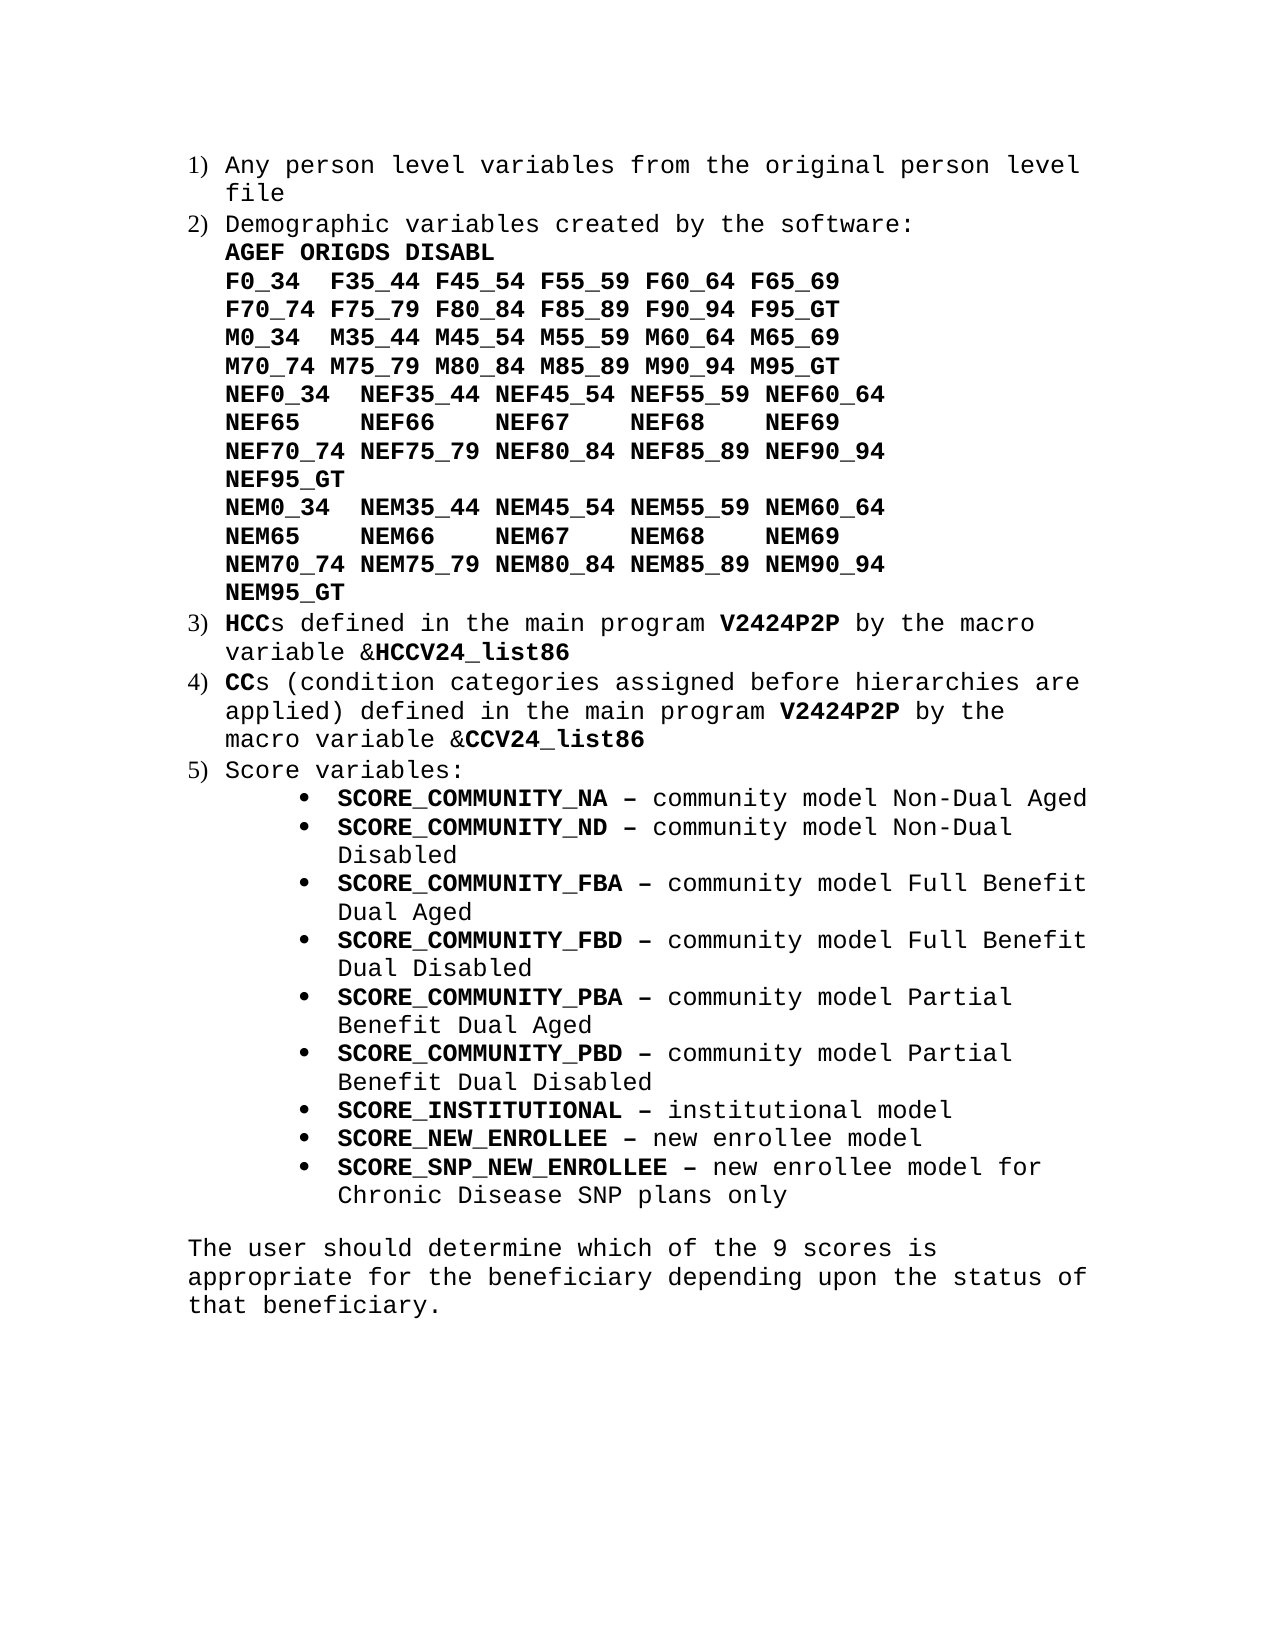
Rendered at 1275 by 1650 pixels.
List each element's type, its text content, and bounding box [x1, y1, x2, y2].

list SCORE_COMMUNITY_PBA – community model Partial Benefit Dual Aged [300, 984, 1087, 1041]
text NEF70_74 NEF75_79 NEF80_84 NEF85_89 NEF90_94 [187, 438, 1087, 467]
text NEM95_GT [187, 580, 1087, 608]
list SCORE_COMMUNITY_PBD – community model Partial Benefit Dual Disabled [300, 1041, 1087, 1097]
text M70_74 M75_79 M80_84 M85_89 M90_94 M95_GT [187, 353, 1087, 382]
list CCs (condition categories assigned before hierarchies are applied) defined in the main program V2424P2P by the macro variable &CCV24_list86 [187, 667, 1087, 755]
list SCORE_INSTITUTIONAL – institutional model [300, 1097, 1087, 1126]
text NEF0_34 NEF35_44 NEF45_54 NEF55_59 NEF60_64 [187, 382, 1087, 410]
text NEM65 NEM66 NEM67 NEM68 NEM69 [187, 523, 1087, 552]
list HCCs defined in the main program V2424P2P by the macro variable &HCCV24_list86 [187, 608, 1087, 667]
text NEM70_74 NEM75_79 NEM80_84 NEM85_89 NEM90_94 [187, 552, 1087, 580]
list SCORE_COMMUNITY_NA – community model Non-Dual Aged [300, 786, 1087, 814]
text M0_34 M35_44 M45_54 M55_59 M60_64 M65_69 [187, 325, 1087, 353]
list Demographic variables created by the software: [187, 209, 1087, 240]
text F0_34 F35_44 F45_54 F55_59 F60_64 F65_69 [187, 268, 1087, 297]
list SCORE_COMMUNITY_ND – community model Non-Dual Disabled [300, 814, 1087, 871]
list SCORE_COMMUNITY_FBD – community model Full Benefit Dual Disabled [300, 927, 1087, 984]
list Score variables: [187, 755, 1087, 786]
list SCORE_NEW_ENROLLEE – new enrollee model [300, 1126, 1087, 1154]
text AGEF ORIGDS DISABL [187, 240, 1087, 268]
text NEF95_GT [187, 467, 1087, 495]
list SCORE_COMMUNITY_FBA – community model Full Benefit Dual Aged [300, 871, 1087, 927]
list Any person level variables from the original person level file [187, 150, 1087, 209]
text The user should determine which of the 9 scores is appropriate for the beneficiary depending upon the status of that beneficiary. [187, 1236, 1087, 1321]
list SCORE_SNP_NEW_ENROLLEE – new enrollee model for Chronic Disease SNP plans only [300, 1154, 1087, 1211]
text NEM0_34 NEM35_44 NEM45_54 NEM55_59 NEM60_64 [187, 495, 1087, 523]
text NEF65 NEF66 NEF67 NEF68 NEF69 [187, 410, 1087, 438]
text F70_74 F75_79 F80_84 F85_89 F90_94 F95_GT [187, 297, 1087, 325]
